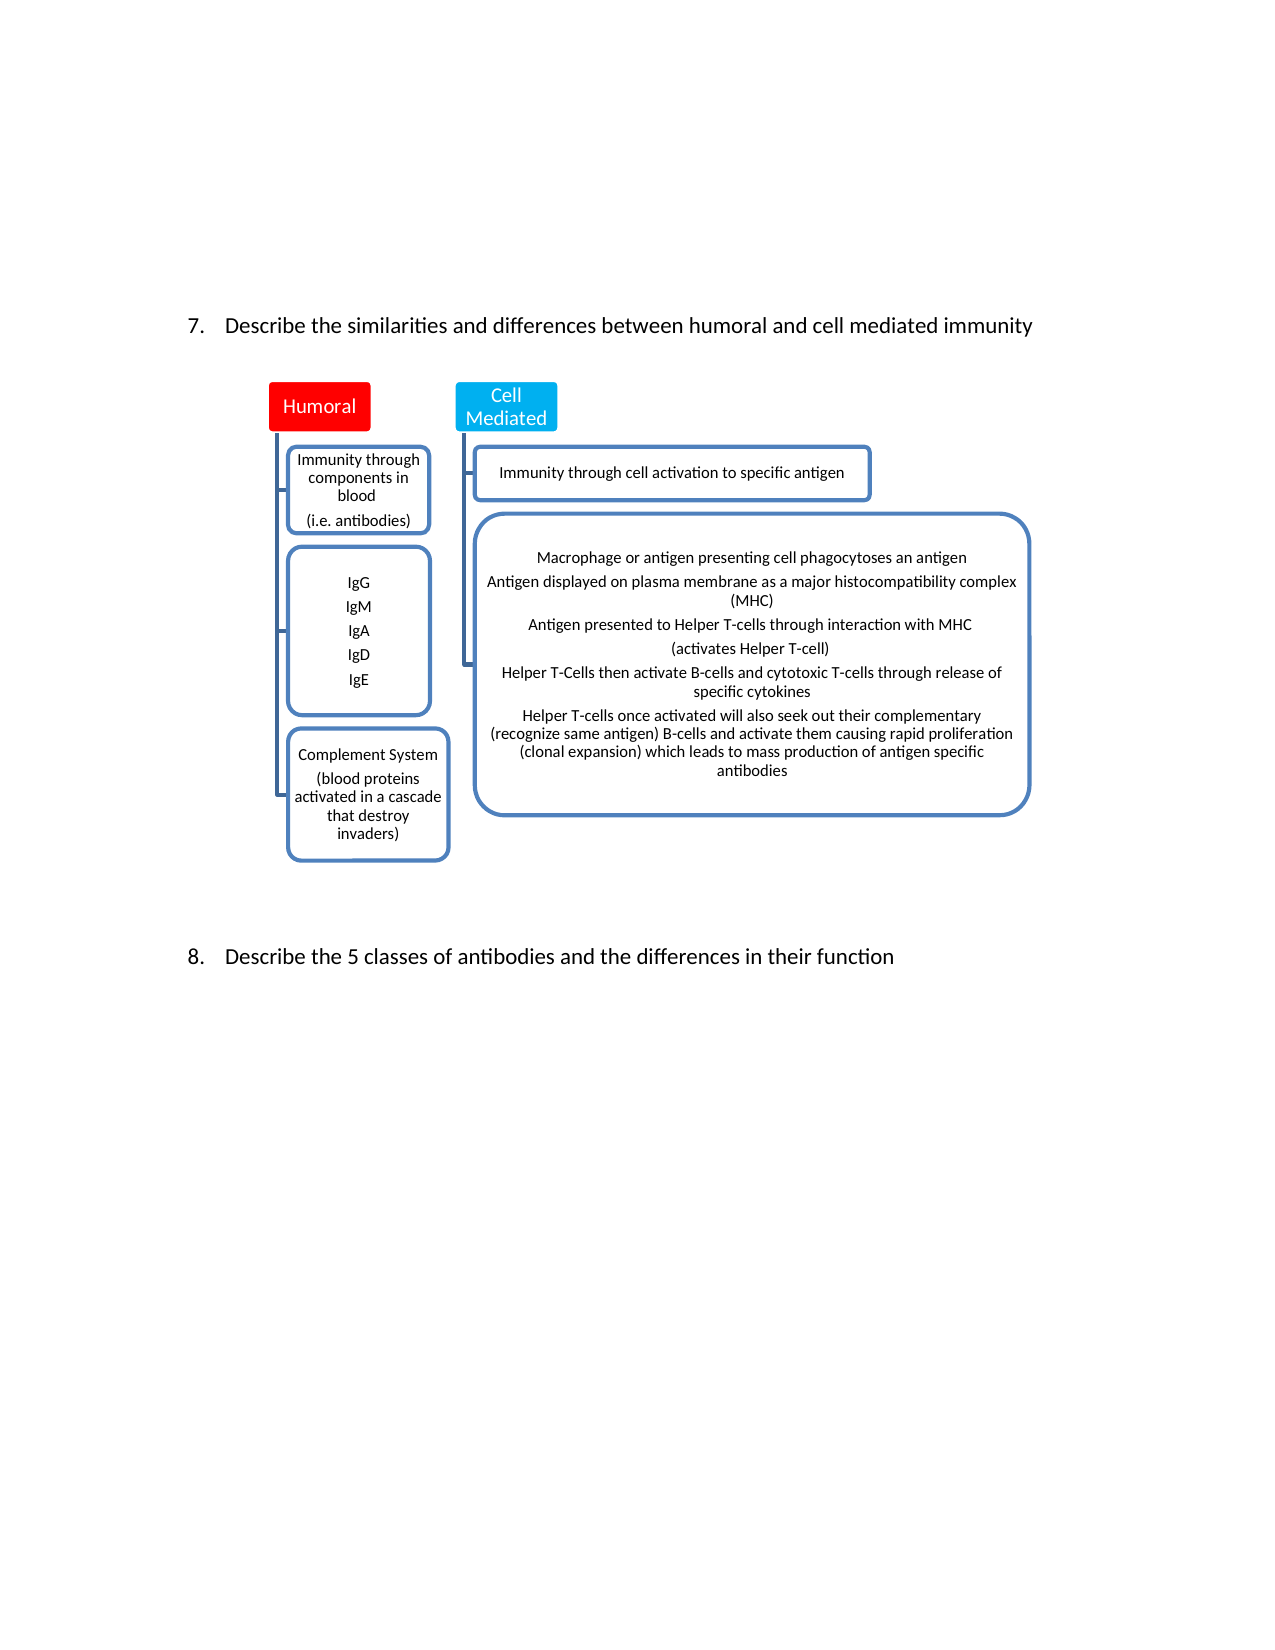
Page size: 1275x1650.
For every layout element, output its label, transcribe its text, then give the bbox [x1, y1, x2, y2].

list Describe the 5 classes of antibodies and the differences in their function [187, 942, 1125, 970]
list Describe the similarities and differences between humoral and cell mediated immunity [187, 311, 1125, 339]
